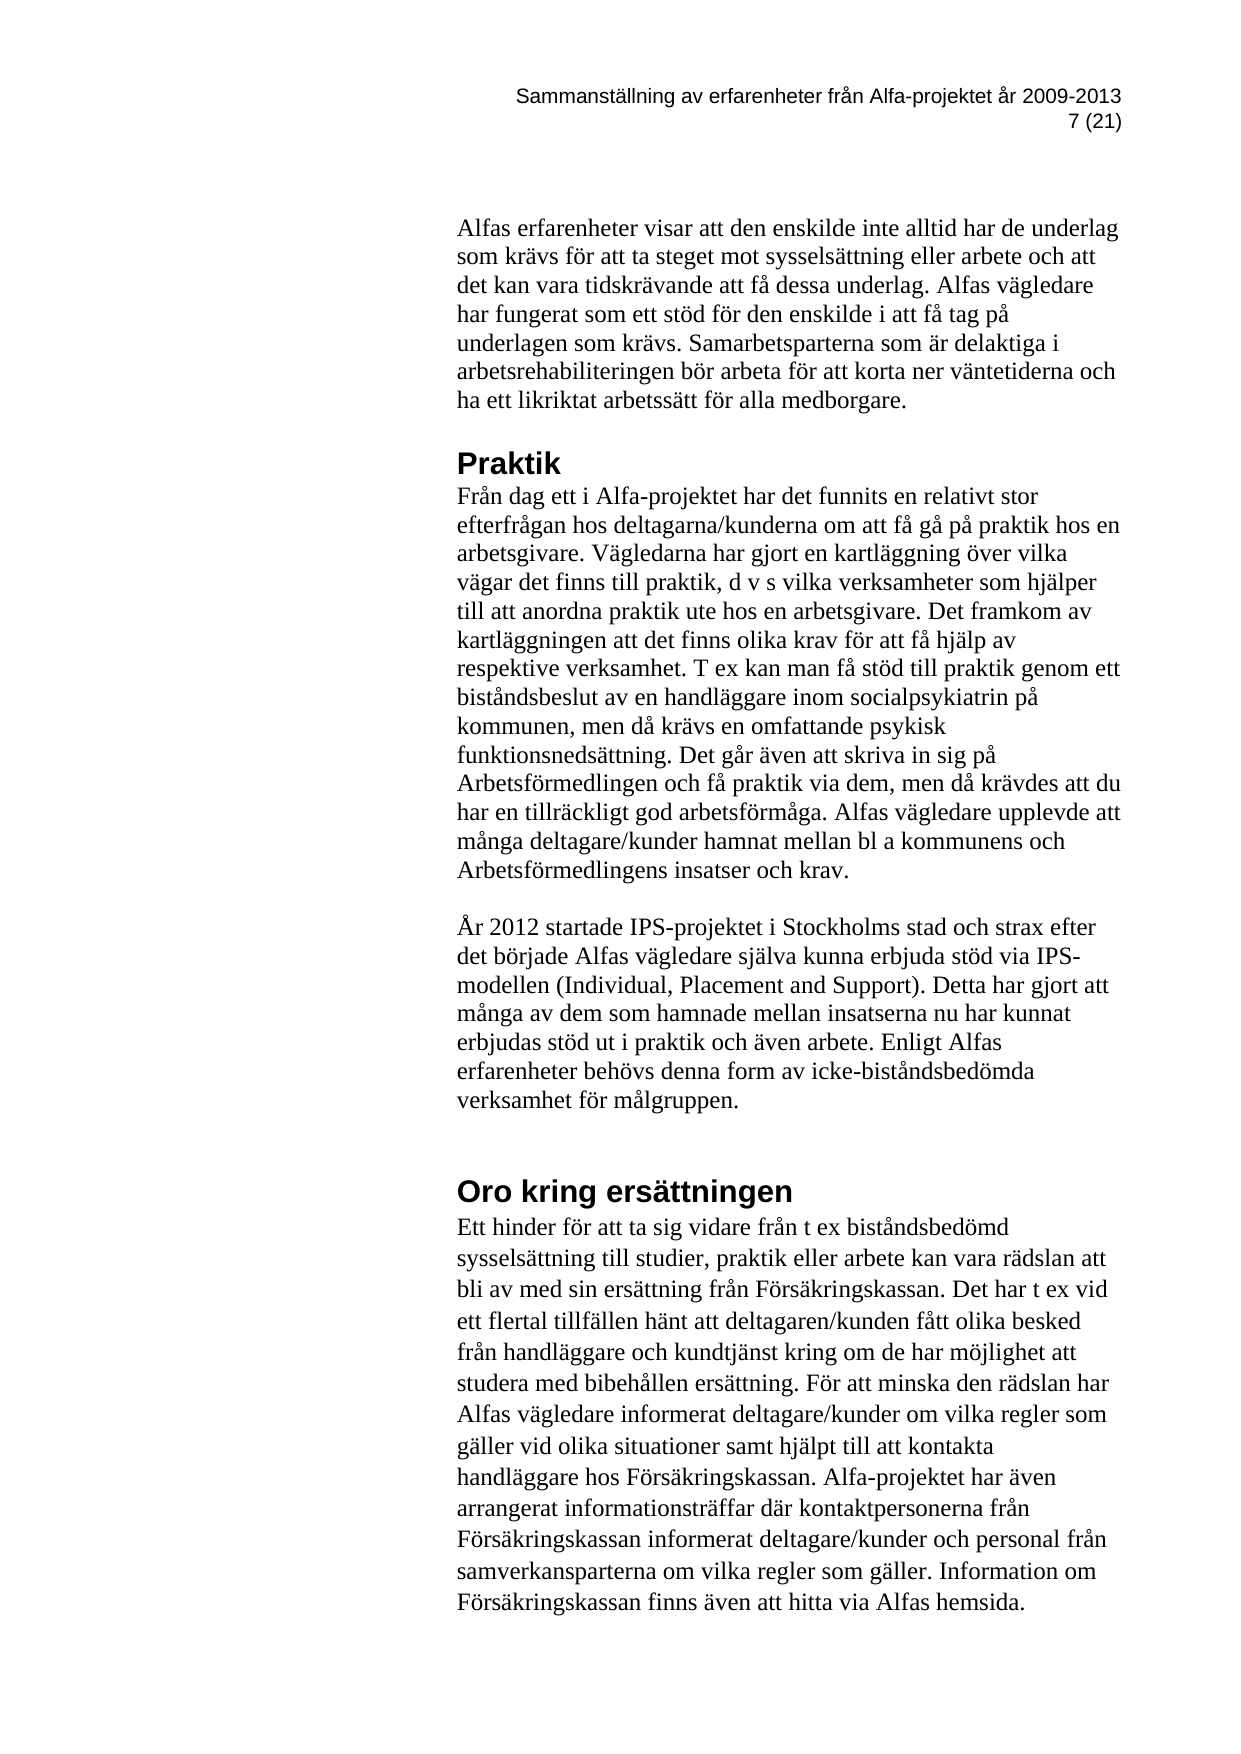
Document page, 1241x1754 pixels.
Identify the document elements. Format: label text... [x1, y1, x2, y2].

text Från dag ett i Alfa-projektet har det funnits en relativt stor efterfrågan hos deltagarna/kunderna om att få gå på praktik hos en arbetsgivare. Vägledarna har gjort en kartläggning över vilka vägar det finns till praktik, d v s vilka verksamheter som hjälper till att anordna praktik ute hos en arbetsgivare. Det framkom av kartläggningen att det finns olika krav för att få hjälp av respektive verksamhet. T ex kan man få stöd till praktik genom ett biståndsbeslut av en handläggare inom socialpsykiatrin på kommunen, men då krävs en omfattande psykisk funktionsnedsättning. Det går även att skriva in sig på Arbetsförmedlingen och få praktik via dem, men då krävdes att du har en tillräckligt god arbetsförmåga. Alfas vägledare upplevde att många deltagare/kunder hamnat mellan bl a kommunens och Arbetsförmedlingens insatser och krav. [457, 481, 1122, 883]
subtitle Oro kring ersättningen [457, 1173, 1122, 1209]
subtitle Praktik [457, 445, 1122, 481]
text Alfas erfarenheter visar att den enskilde inte alltid har de underlag som krävs för att ta steget mot sysselsättning eller arbete och att det kan vara tidskrävande att få dessa underlag. Alfas vägledare har fungerat som ett stöd för den enskilde i att få tag på underlagen som krävs. Samarbetsparterna som är delaktiga i arbetsrehabiliteringen bör arbeta för att korta ner väntetiderna och ha ett likriktat arbetssätt för alla medborgare. [457, 213, 1122, 414]
text År 2012 startade IPS-projektet i Stockholms stad och strax efter det började Alfas vägledare själva kunna erbjuda stöd via IPS-modellen (Individual, Placement and Support). Detta har gjort att många av dem som hamnade mellan insatserna nu har kunnat erbjudas stöd ut i praktik och även arbete. Enligt Alfas erfarenheter behövs denna form av icke-biståndsbedömda verksamhet för målgruppen. [457, 912, 1122, 1113]
text Ett hinder för att ta sig vidare från t ex biståndsbedömd sysselsättning till studier, praktik eller arbete kan vara rädslan att bli av med sin ersättning från Försäkringskassan. Det har t ex vid ett flertal tillfällen hänt att deltagaren/kunden fått olika besked från handläggare och kundtjänst kring om de har möjlighet att studera med bibehållen ersättning. För att minska den rädslan har Alfas vägledare informerat deltagare/kunder om vilka regler som gäller vid olika situationer samt hjälpt till att kontakta handläggare hos Försäkringskassan. Alfa-projektet har även arrangerat informationsträffar där kontaktpersonerna från Försäkringskassan informerat deltagare/kunder och personal från samverkansparterna om vilka regler som gäller. Information om Försäkringskassan finns även att hitta via Alfas hemsida. [457, 1209, 1122, 1616]
